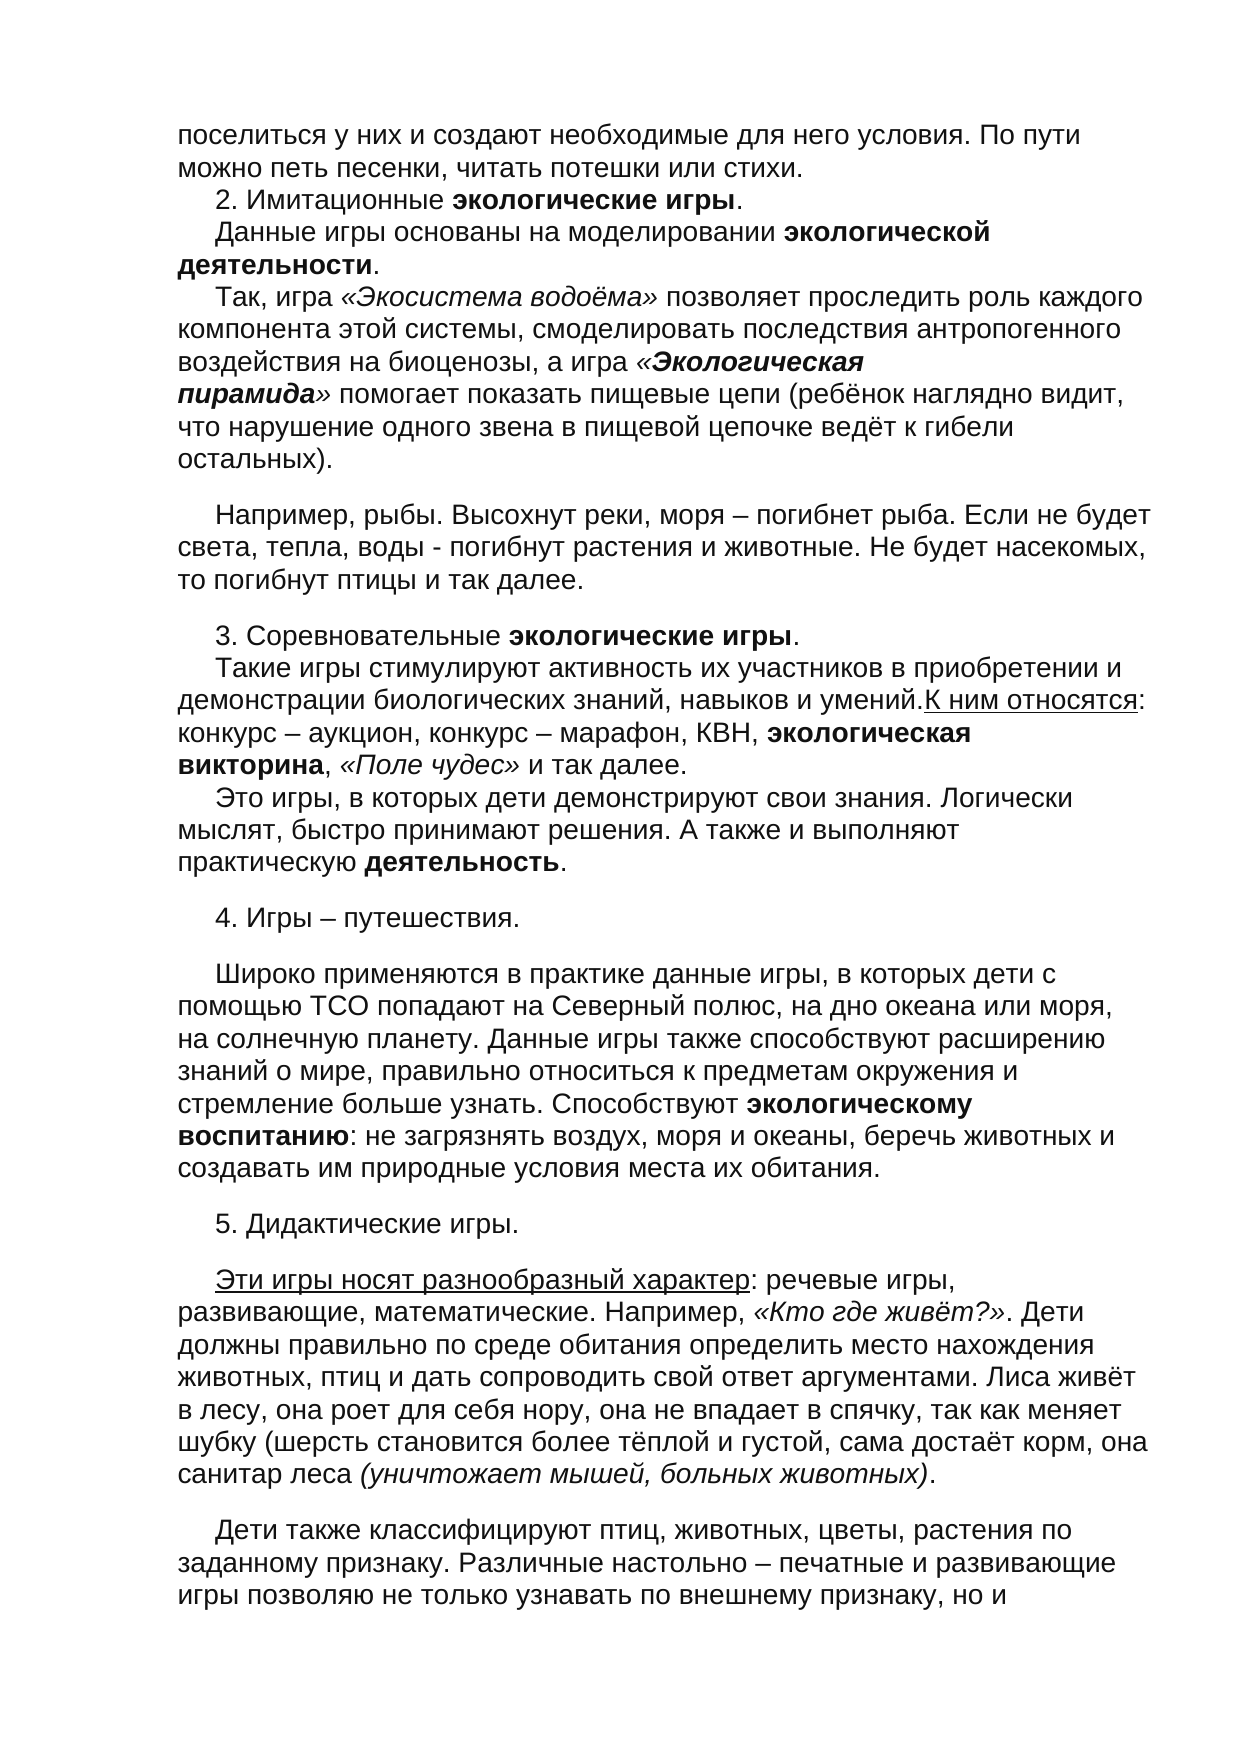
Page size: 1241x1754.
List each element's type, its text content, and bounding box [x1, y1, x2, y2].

text 2. Имитационные экологические игры. [177, 183, 1152, 215]
text Эти игры носят разнообразный характер: речевые игры, развивающие, математические. Например, «Кто где живёт?». Дети должны правильно по среде обитания определить место нахождения животных, птиц и дать сопроводить свой ответ аргументами. Лиса живёт в лесу, она роет для себя нору, она не впадает в спячку, так как меняет шубку (шерсть становится более тёплой и густой, сама достаёт корм, она санитар леса (уничтожает мышей, больных животных). [177, 1263, 1152, 1490]
text Такие игры стимулируют активность их участников в приобретении и демонстрации биологических знаний, навыков и умений.К ним относятся: конкурс – аукцион, конкурс – марафон, КВН, экологическая викторина, «Поле чудес» и так далее. [177, 651, 1152, 781]
text 3. Соревновательные экологические игры. [177, 618, 1152, 651]
text Это игры, в которых дети демонстрируют свои знания. Логически мыслят, быстро принимают решения. А также и выполняют практическую деятельность. [177, 781, 1152, 878]
text Так, игра «Экосистема водоёма» позволяет проследить роль каждого компонента этой системы, смоделировать последствия антропогенного воздействия на биоценозы, а игра «Экологическая пирамида» помогает показать пищевые цепи (ребёнок наглядно видит, что нарушение одного звена в пищевой цепочке ведёт к гибели остальных). [177, 280, 1152, 474]
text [177, 1513, 1152, 1610]
text Данные игры основаны на моделировании экологической деятельности. [177, 215, 1152, 280]
text Широко применяются в практике данные игры, в которых дети с помощью ТСО попадают на Северный полюс, на дно океана или моря, на солнечную планету. Данные игры также способствуют расширению знаний о мире, правильно относиться к предметам окружения и стремление больше узнать. Способствуют экологическому воспитанию: не загрязнять воздух, моря и океаны, беречь животных и создавать им природные условия места их обитания. [177, 957, 1152, 1184]
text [177, 118, 1152, 183]
text 4. Игры – путешествия. [177, 901, 1152, 933]
text Например, рыбы. Высохнут реки, моря – погибнет рыба. Если не будет света, тепла, воды - погибнут растения и животные. Не будет насекомых, то погибнут птицы и так далее. [177, 498, 1152, 595]
text 5. Дидактические игры. [177, 1207, 1152, 1239]
